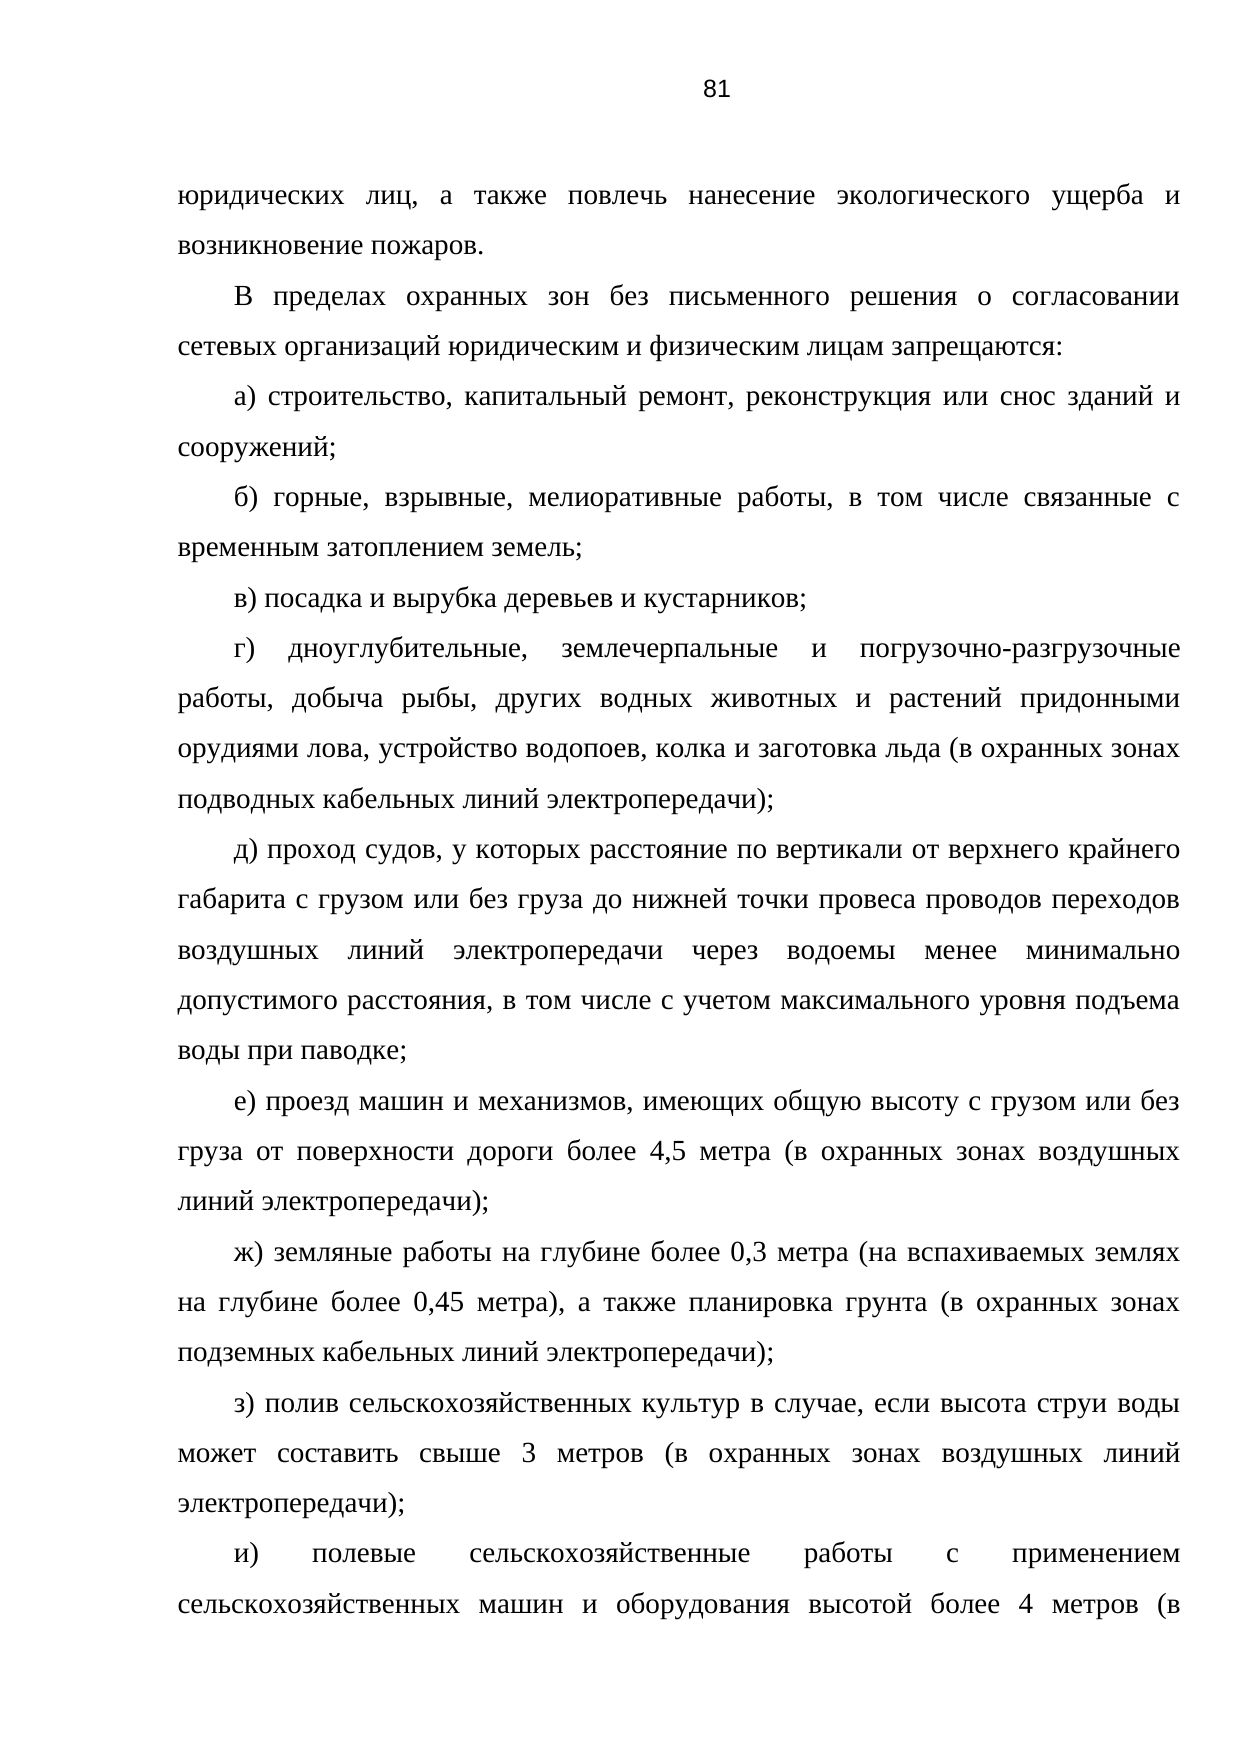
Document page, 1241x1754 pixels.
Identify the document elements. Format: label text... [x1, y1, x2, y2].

text б) горные, взрывные, мелиоративные работы, в том числе связанные с временным затоплением земель; [177, 479, 1181, 563]
text г) дноуглубительные, землечерпальные и погрузочно-разгрузочные работы, добыча рыбы, других водных животных и растений придонными орудиями лова, устройство водопоев, колка и заготовка льда (в охранных зонах подводных кабельных линий электропередачи); [177, 630, 1181, 814]
text ж) земляные работы на глубине более (на вспахиваемых землях на глубине более ), а также планировка грунта (в охранных зонах подземных кабельных линий электропередачи); [177, 1234, 1181, 1368]
text е) проезд машин и механизмов, имеющих общую высоту с грузом или без груза от поверхности дороги более (в охранных зонах воздушных линий электропередачи); [177, 1083, 1181, 1217]
text В пределах охранных зон без письменного решения о согласовании сетевых организаций юридическим и физическим лицам запрещаются: [177, 278, 1181, 362]
text д) проход судов, у которых расстояние по вертикали от верхнего крайнего габарита с грузом или без груза до нижней точки провеса проводов переходов воздушных линий электропередачи через водоемы менее минимально допустимого расстояния, в том числе с учетом максимального уровня подъема воды при паводке; [177, 831, 1181, 1066]
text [177, 1536, 1181, 1619]
text а) строительство, капитальный ремонт, реконструкция или снос зданий и сооружений; [177, 378, 1181, 462]
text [177, 177, 1181, 261]
text з) полив сельскохозяйственных культур в случае, если высота струи воды может составить свыше (в охранных зонах воздушных линий электропередачи); [177, 1385, 1181, 1519]
text в) посадка и вырубка деревьев и кустарников; [177, 580, 1181, 613]
